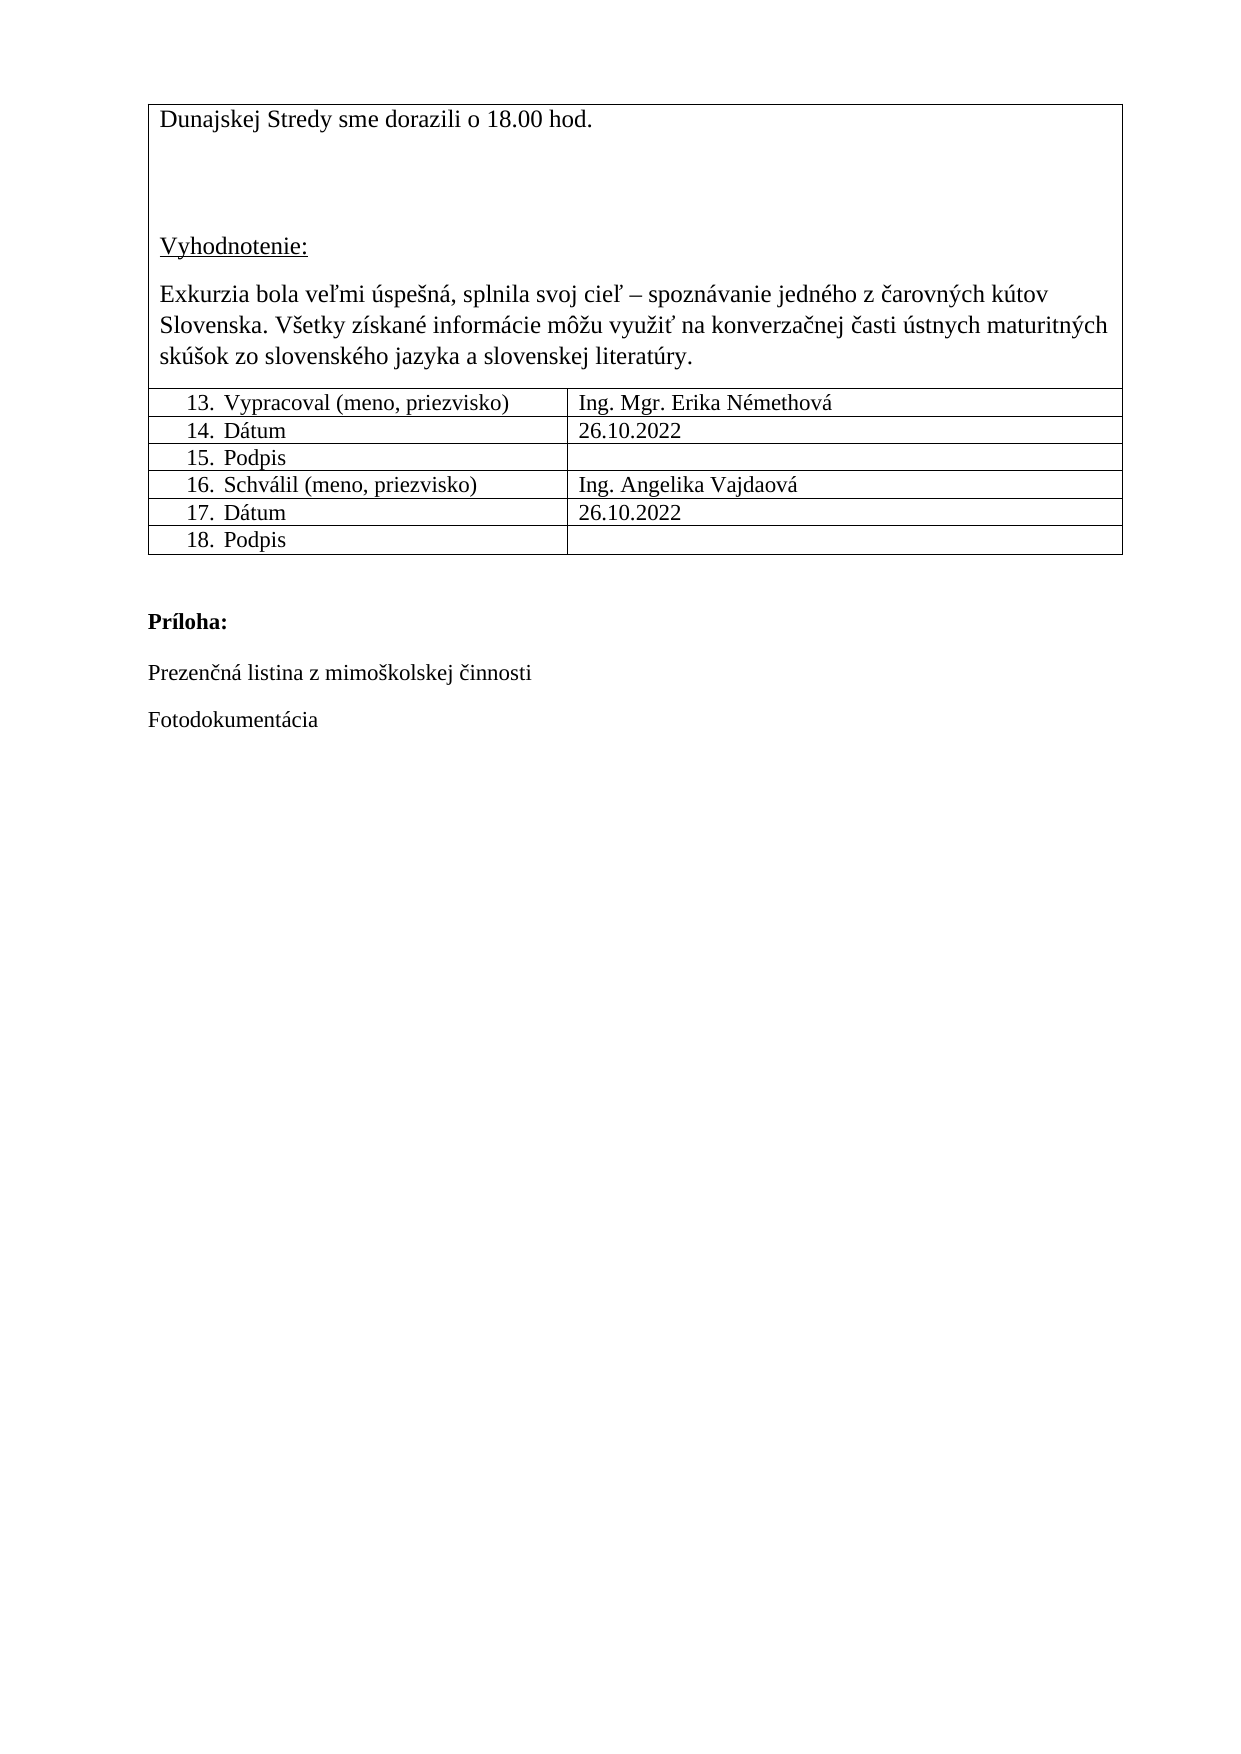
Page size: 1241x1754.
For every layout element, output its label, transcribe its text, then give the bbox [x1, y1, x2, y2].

table_cell Podpis [149, 444, 567, 470]
table_cell Schválil (meno, priezvisko) [149, 471, 567, 498]
table_cell Dátum [149, 417, 567, 443]
table_cell 26.10.2022 [568, 499, 1122, 525]
table_cell [568, 444, 1122, 470]
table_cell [149, 105, 1122, 388]
text Prezenčná listina z mimoškolskej činnosti [148, 659, 1093, 686]
table_cell Ing. Angelika Vajdaová [568, 471, 1122, 498]
text Príloha: [148, 608, 1093, 635]
table_cell Ing. Mgr. Erika Némethová [568, 389, 1122, 416]
table_cell Vypracoval (meno, priezvisko) [149, 389, 567, 416]
table_cell [568, 526, 1122, 554]
table_cell 26.10.2022 [568, 417, 1122, 443]
table_cell Podpis [149, 526, 567, 554]
text Fotodokumentácia [148, 707, 1093, 733]
table_cell Dátum [149, 499, 567, 525]
